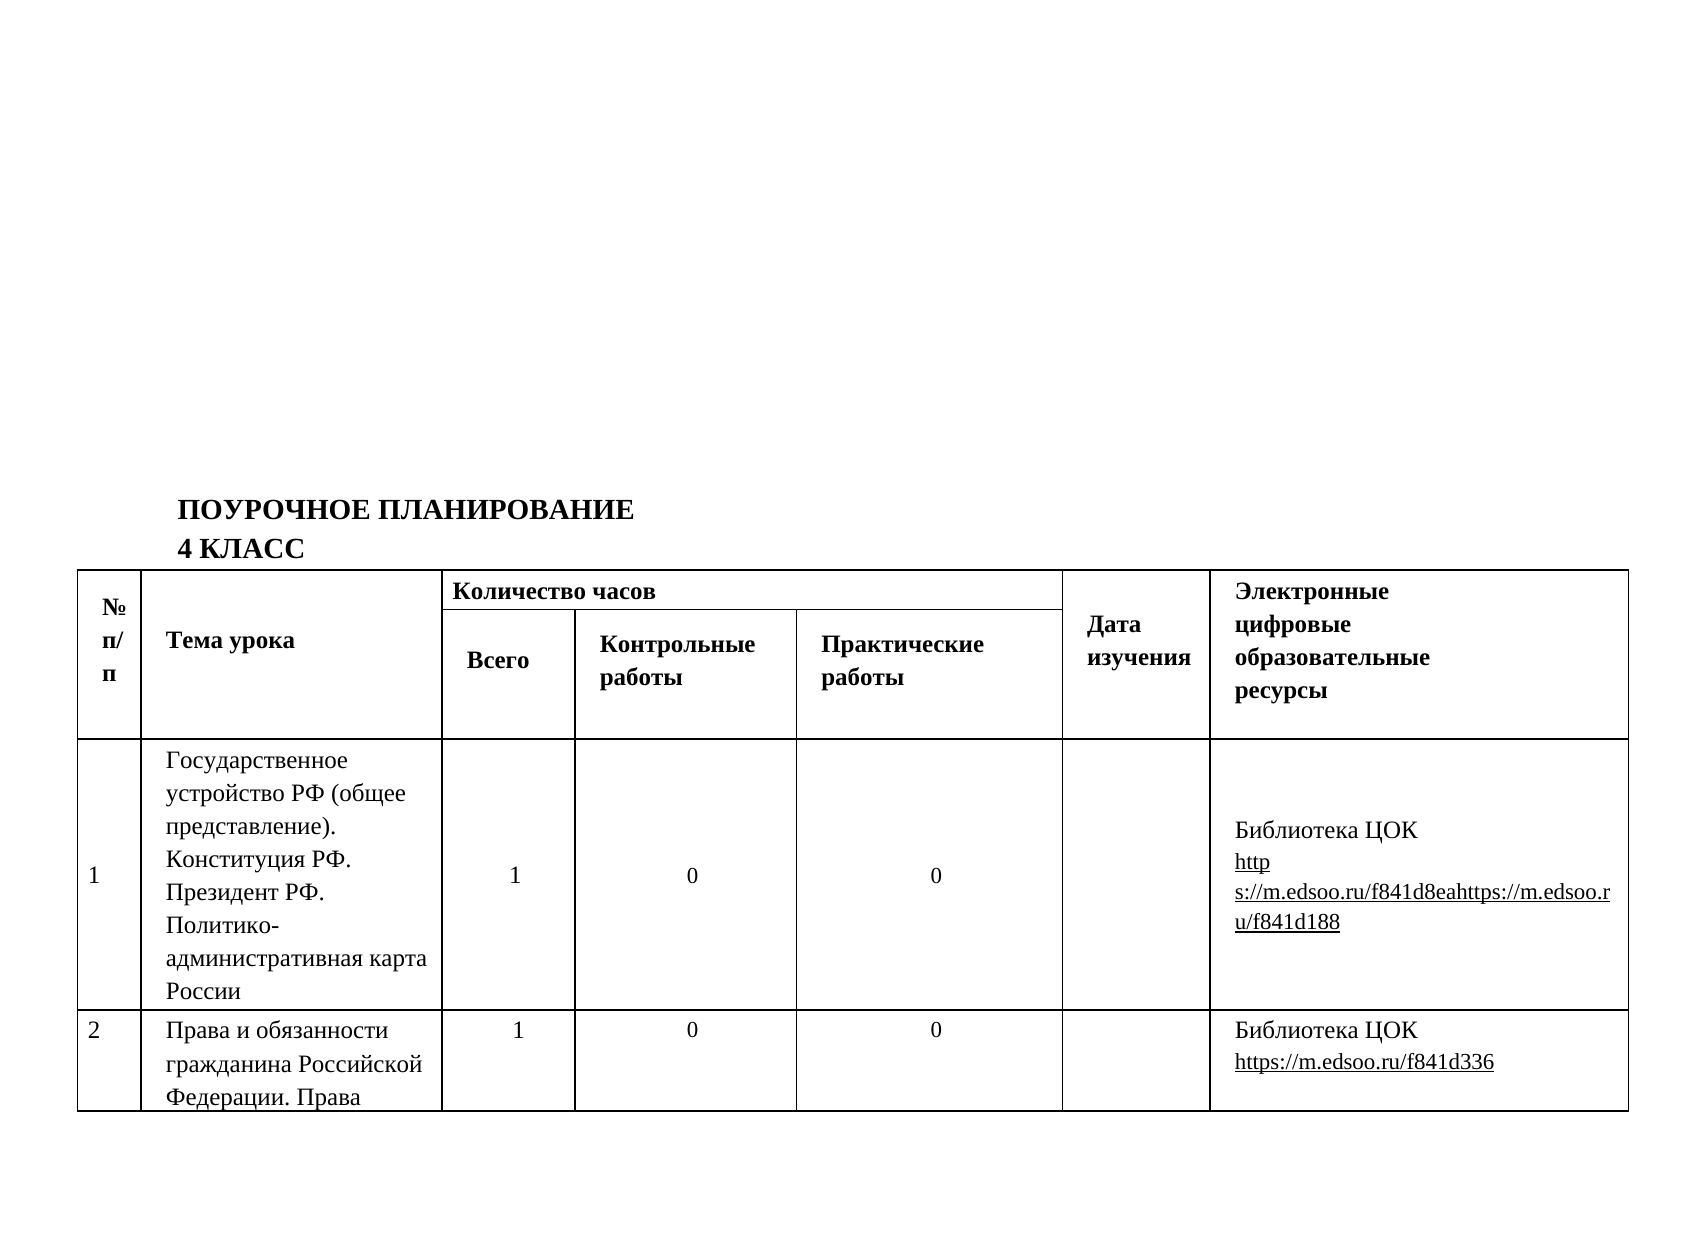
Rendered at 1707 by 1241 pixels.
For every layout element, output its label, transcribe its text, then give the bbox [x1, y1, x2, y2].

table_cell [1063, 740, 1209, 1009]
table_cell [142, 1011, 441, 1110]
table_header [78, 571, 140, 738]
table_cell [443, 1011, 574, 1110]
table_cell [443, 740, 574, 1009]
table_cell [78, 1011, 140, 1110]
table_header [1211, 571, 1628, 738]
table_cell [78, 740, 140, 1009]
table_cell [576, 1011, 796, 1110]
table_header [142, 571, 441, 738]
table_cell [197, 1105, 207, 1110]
text ПОУРОЧНОЕ ПЛАНИРОВАНИЕ [177, 492, 1618, 526]
text 4 КЛАСС [177, 531, 1618, 564]
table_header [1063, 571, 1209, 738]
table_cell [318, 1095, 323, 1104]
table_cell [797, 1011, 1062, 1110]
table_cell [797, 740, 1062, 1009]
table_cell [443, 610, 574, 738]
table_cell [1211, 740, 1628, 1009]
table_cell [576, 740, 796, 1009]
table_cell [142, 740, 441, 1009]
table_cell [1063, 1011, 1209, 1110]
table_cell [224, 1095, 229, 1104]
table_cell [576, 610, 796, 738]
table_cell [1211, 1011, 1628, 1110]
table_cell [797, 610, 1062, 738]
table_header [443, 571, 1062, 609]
